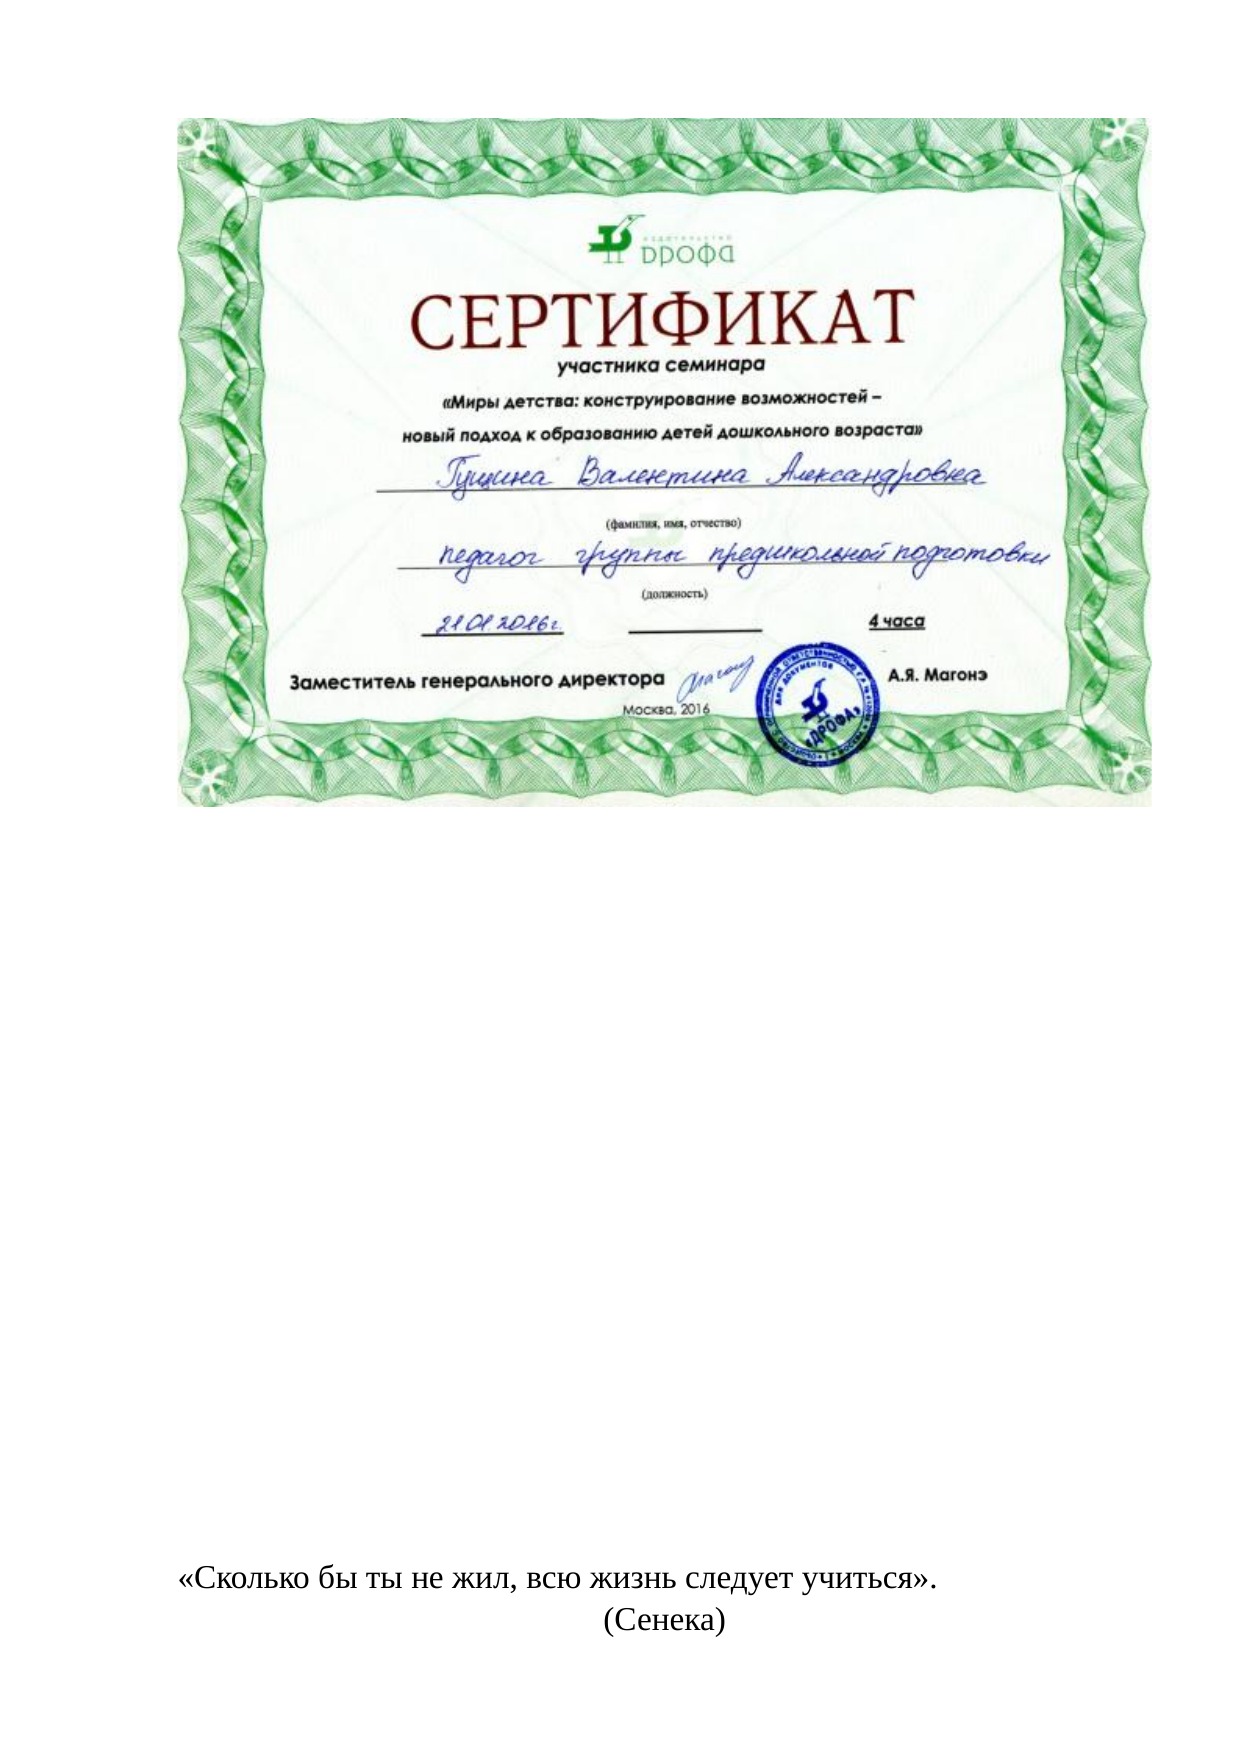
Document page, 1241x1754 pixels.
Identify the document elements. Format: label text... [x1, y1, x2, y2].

text «Сколько бы ты не жил, всю жизнь следует учиться». [177, 1557, 1152, 1596]
text (Сенека) [177, 1599, 1152, 1674]
picture [177, 118, 1152, 807]
